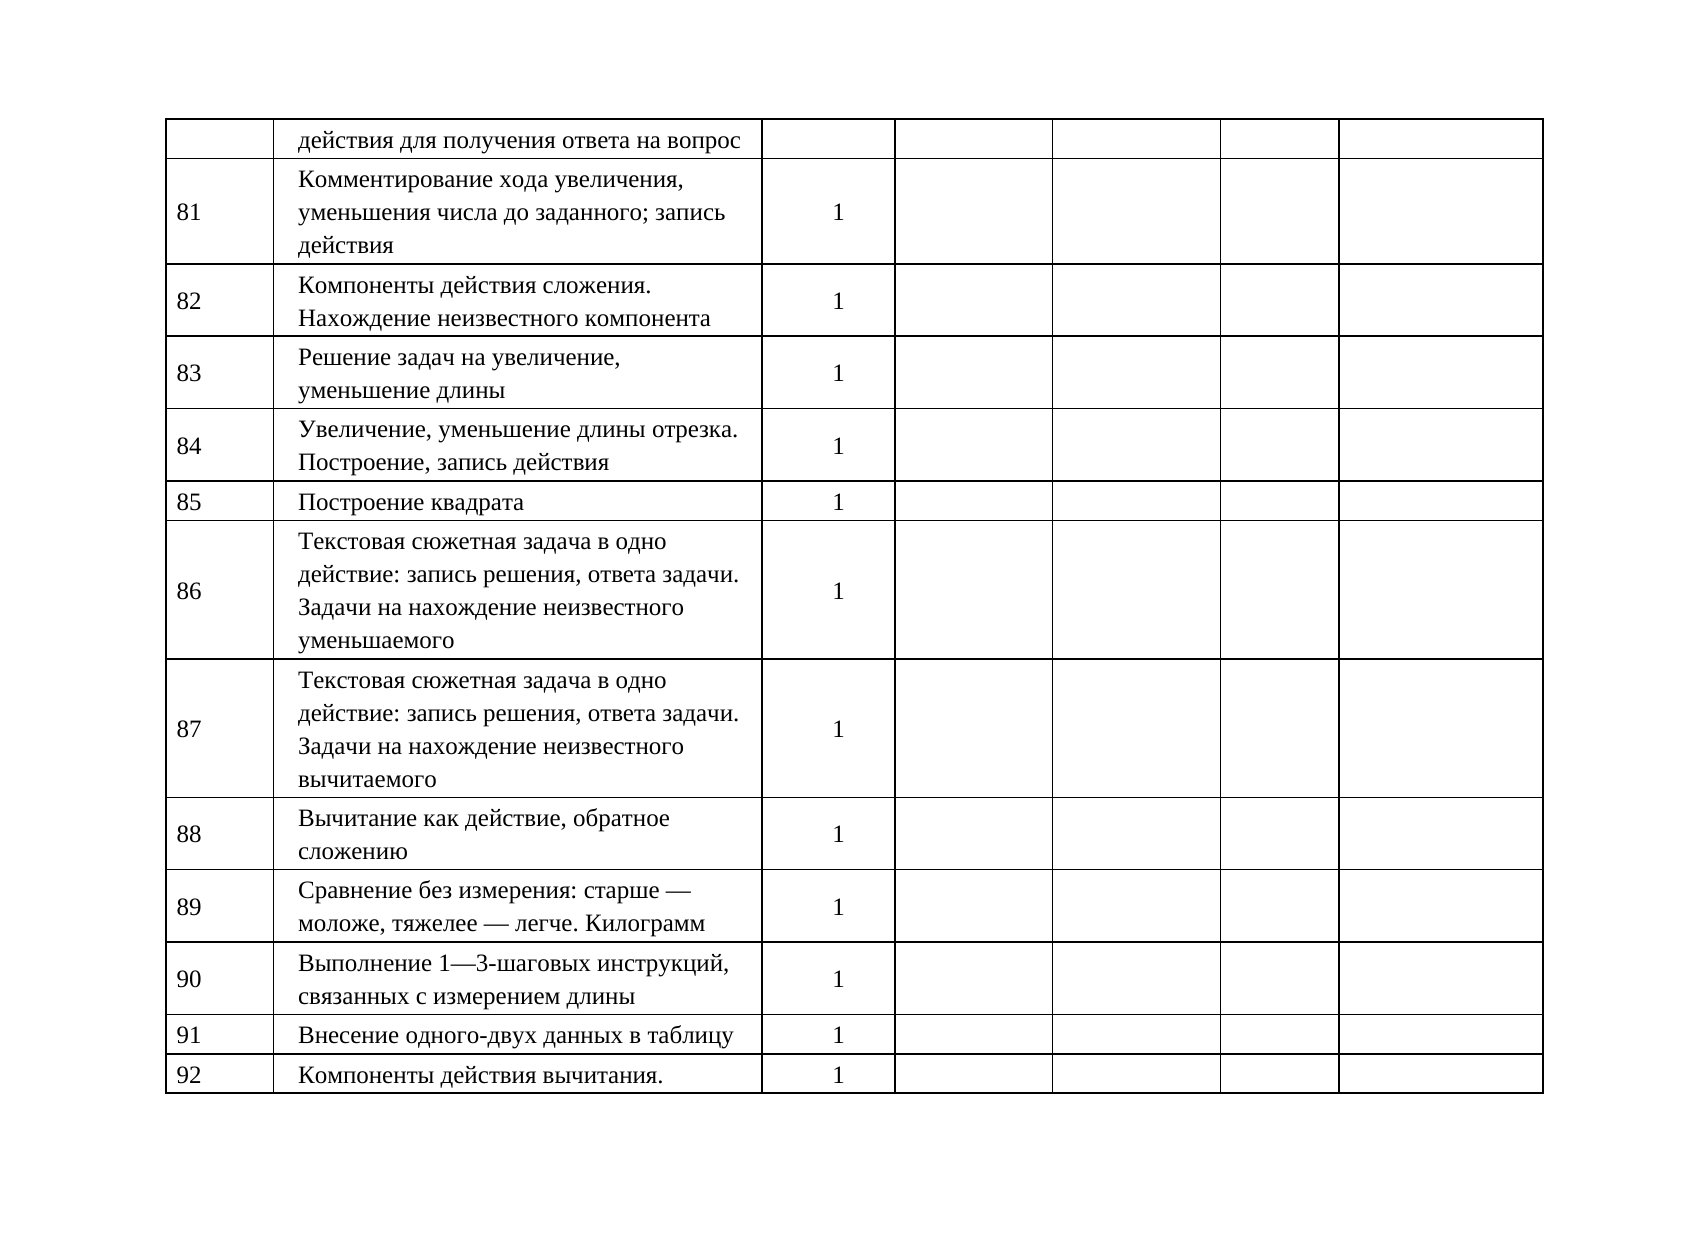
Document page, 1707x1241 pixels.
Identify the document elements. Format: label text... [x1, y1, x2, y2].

table_cell 84 [167, 409, 273, 480]
table_cell 82 [167, 265, 273, 335]
table_cell [1221, 660, 1338, 796]
table_cell [1221, 409, 1338, 480]
table_cell [1053, 482, 1220, 519]
table_cell [1221, 870, 1338, 941]
table_cell [1221, 482, 1338, 519]
table_cell Увеличение, уменьшение длины отрезка. Построение, запись действия [274, 409, 761, 480]
table_cell 1 [763, 409, 894, 480]
table_cell Сравнение без измерения: старше — моложе, тяжелее — легче. Килограмм [274, 870, 761, 941]
table_cell 1 [763, 482, 894, 519]
table_cell [1221, 521, 1338, 658]
table_cell [1340, 1015, 1542, 1053]
table_cell [896, 798, 1052, 869]
table_cell Решение задач на увеличение, уменьшение длины [274, 337, 761, 408]
table_cell 1 [763, 521, 894, 658]
table_cell 1 [763, 1015, 894, 1053]
table_cell [1340, 409, 1542, 480]
table_cell [1221, 337, 1338, 408]
table_cell 92 [167, 1055, 273, 1092]
table_cell [896, 265, 1052, 335]
table_cell [1221, 798, 1338, 869]
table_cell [274, 120, 761, 157]
table_cell [1340, 337, 1542, 408]
table_cell [896, 870, 1052, 941]
table_cell [1340, 120, 1542, 157]
table_cell 1 [763, 943, 894, 1013]
table_cell 91 [167, 1015, 273, 1053]
table_cell [896, 409, 1052, 480]
table_cell 1 [763, 337, 894, 408]
table_cell [896, 521, 1052, 658]
table_cell [896, 1015, 1052, 1053]
table_cell Вычитание как действие, обратное сложению [274, 798, 761, 869]
table_cell 81 [167, 159, 273, 263]
table_cell 1 [763, 120, 894, 157]
table_cell [1340, 1055, 1542, 1092]
table_cell [1340, 943, 1542, 1013]
table_cell 1 [763, 660, 894, 796]
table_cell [274, 1055, 761, 1092]
table_cell [1340, 265, 1542, 335]
table_cell Внесение одного-двух данных в таблицу [274, 1015, 761, 1053]
table_cell 1 [763, 159, 894, 263]
table_cell [896, 943, 1052, 1013]
table_cell 87 [167, 660, 273, 796]
table_cell 86 [167, 521, 273, 658]
table_cell [1053, 1015, 1220, 1053]
table_cell [1340, 798, 1542, 869]
table_cell [896, 482, 1052, 519]
table_cell 83 [167, 337, 273, 408]
table_cell [1053, 159, 1220, 263]
table_cell Выполнение 1—3-шаговых инструкций, связанных с измерением длины [274, 943, 761, 1013]
table_cell Текстовая сюжетная задача в одно действие: запись решения, ответа задачи. Задачи на нахождение неизвестного вычитаемого [274, 660, 761, 796]
table_cell [896, 1055, 1052, 1092]
table_cell Текстовая сюжетная задача в одно действие: запись решения, ответа задачи. Задачи на нахождение неизвестного уменьшаемого [274, 521, 761, 658]
table_cell [1053, 337, 1220, 408]
table_cell [896, 159, 1052, 263]
table_cell Комментирование хода увеличения, уменьшения числа до заданного; запись действия [274, 159, 761, 263]
table_cell 80 [167, 120, 273, 157]
table_cell 1 [763, 1055, 894, 1092]
table_cell [1221, 1055, 1338, 1092]
table_cell 1 [763, 265, 894, 335]
table_cell [1340, 482, 1542, 519]
table_cell 85 [167, 482, 273, 519]
table_cell [1221, 1015, 1338, 1053]
table_cell [1053, 798, 1220, 869]
table_cell [1053, 660, 1220, 796]
table_cell [1053, 409, 1220, 480]
table_cell [1340, 870, 1542, 941]
table_cell [1053, 870, 1220, 941]
table_cell 1 [763, 798, 894, 869]
table_cell [1053, 521, 1220, 658]
table_cell 88 [167, 798, 273, 869]
table_cell [1221, 120, 1338, 157]
table_cell 90 [167, 943, 273, 1013]
table_cell 89 [167, 870, 273, 941]
table_cell [1340, 521, 1542, 658]
table_cell [1340, 660, 1542, 796]
table_cell 1 [763, 870, 894, 941]
table_cell [896, 120, 1052, 157]
table_cell [1053, 265, 1220, 335]
table_cell [1053, 120, 1220, 157]
table_cell Построение квадрата [274, 482, 761, 519]
table_cell [896, 660, 1052, 796]
table_cell [1221, 265, 1338, 335]
table_cell [1221, 943, 1338, 1013]
table_cell Компоненты действия сложения. Нахождение неизвестного компонента [274, 265, 761, 335]
table_cell [1053, 943, 1220, 1013]
table_cell [1340, 159, 1542, 263]
table_cell [896, 337, 1052, 408]
table_cell [1221, 159, 1338, 263]
table_cell [1053, 1055, 1220, 1092]
